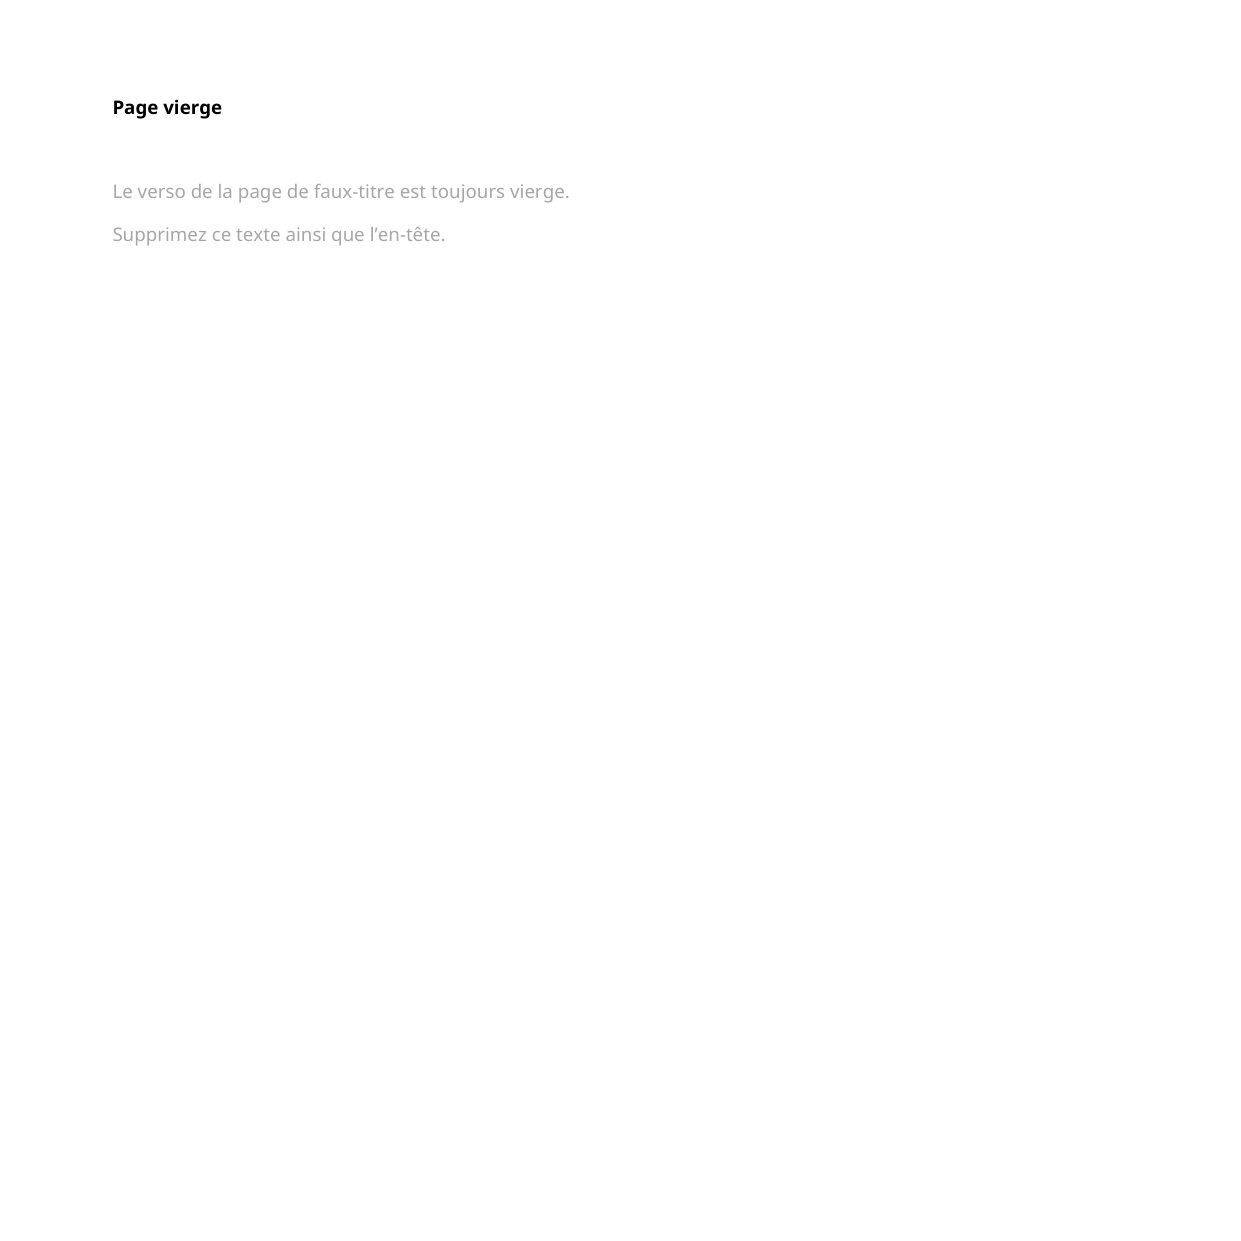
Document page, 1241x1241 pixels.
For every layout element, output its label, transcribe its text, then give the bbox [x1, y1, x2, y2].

text Page vierge [112, 94, 1098, 120]
text Supprimez ce texte ainsi que l’en-tête. [112, 221, 1098, 247]
text Le verso de la page de faux-titre est toujours vierge. [112, 179, 1098, 204]
